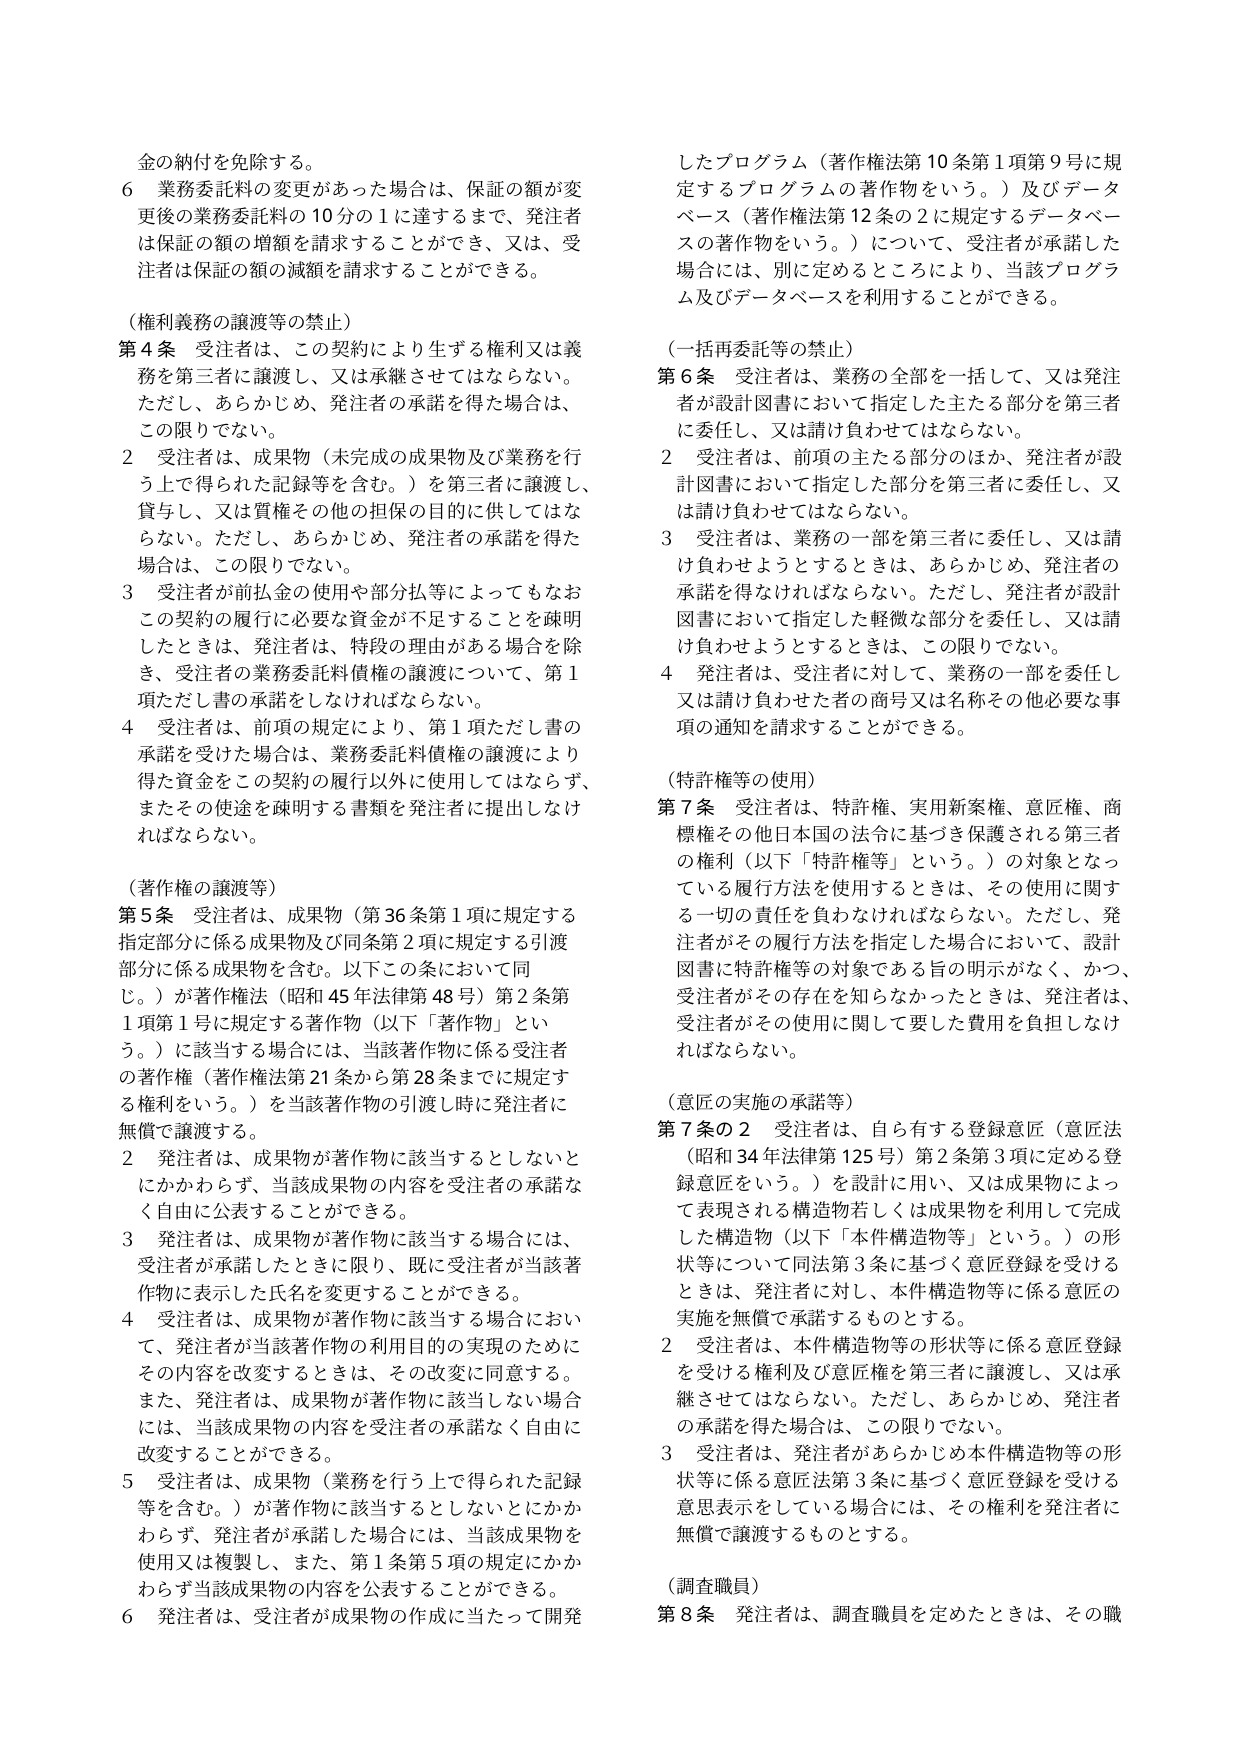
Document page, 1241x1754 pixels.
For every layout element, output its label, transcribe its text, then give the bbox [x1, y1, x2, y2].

text ２ 発注者は、成果物が著作物に該当するとしないとにかかわらず、当該成果物の内容を受注者の承諾なく自由に公表することができる。 [118, 1143, 583, 1224]
text ２ 受注者は、本件構造物等の形状等に係る意匠登録を受ける権利及び意匠権を第三者に譲渡し、又は承継させてはならない。ただし、あらかじめ、発注者の承諾を得た場合は、この限りでない。 [658, 1331, 1122, 1439]
text ３ 発注者は、成果物が著作物に該当する場合には、受注者が承諾したときに限り、既に受注者が当該著作物に表示した氏名を変更することができる。 [118, 1224, 583, 1305]
text ３ 受注者は、業務の一部を第三者に委任し、又は請け負わせようとするときは、あらかじめ、発注者の承諾を得なければならない。ただし、発注者が設計図書において指定した軽微な部分を委任し、又は請け負わせようとするときは、この限りでない。 [658, 524, 1122, 659]
text ２ 受注者は、前項の主たる部分のほか、発注者が設計図書において指定した部分を第三者に委任し、又は請け負わせてはならない。 [658, 443, 1122, 524]
text 第７条 受注者は、特許権、実用新案権、意匠権、商標権その他日本国の法令に基づき保護される第三者の権利（以下「特許権等」という。）の対象となっている履行方法を使用するときは、その使用に関する一切の責任を負わなければならない。ただし、発注者がその履行方法を指定した場合において、設計図書に特許権等の対象である旨の明示がなく、かつ、受注者がその存在を知らなかったときは、発注者は、受注者がその使用に関して要した費用を負担しなければならない。 [658, 792, 1122, 1062]
text ４ 受注者は、成果物が著作物に該当する場合において、発注者が当該著作物の利用目的の実現のためにその内容を改変するときは、その改変に同意する。また、発注者は、成果物が著作物に該当しない場合には、当該成果物の内容を受注者の承諾なく自由に改変することができる。 [118, 1305, 583, 1467]
text ３ 受注者は、発注者があらかじめ本件構造物等の形状等に係る意匠法第３条に基づく意匠登録を受ける意思表示をしている場合には、その権利を発注者に無償で譲渡するものとする。 [658, 1439, 1122, 1547]
text ６ 業務委託料の変更があった場合は、保証の額が変更後の業務委託料の10分の１に達するまで、発注者は保証の額の増額を請求することができ、又は、受注者は保証の額の減額を請求することができる。 [118, 175, 583, 283]
text ６ 発注者は、受注者が成果物の作成に当たって開発したプログラム（著作権法第10条第１項第９号に規定するプログラムの著作物をいう。）及びデータベース（著作権法第12条の２に規定するデータベースの著作物をいう。）について、受注者が承諾した場合には、別に定めるところにより、当該プログラム及びデータベースを利用することができる。 [658, 148, 1122, 309]
text （調査職員） [658, 1572, 1122, 1599]
text ４ 受注者は、前項の規定により、第１項ただし書の承諾を受けた場合は、業務委託料債権の譲渡により得た資金をこの契約の履行以外に使用してはならず、またその使途を疎明する書類を発注者に提出しなければならない。 [118, 713, 583, 848]
text （権利義務の譲渡等の禁止） [118, 308, 583, 335]
text ２ 受注者は、成果物（未完成の成果物及び業務を行う上で得られた記録等を含む。）を第三者に譲渡し、貸与し、又は質権その他の担保の目的に供してはならない。ただし、あらかじめ、発注者の承諾を得た場合は、この限りでない。 [118, 443, 583, 578]
text ３ 受注者が前払金の使用や部分払等によってもなおこの契約の履行に必要な資金が不足することを疎明したときは、発注者は、特段の理由がある場合を除き、受注者の業務委託料債権の譲渡について、第１項ただし書の承諾をしなければならない。 [118, 578, 583, 713]
text ４ 発注者は、受注者に対して、業務の一部を委任し、又は請け負わせた者の商号又は名称その他必要な事項の通知を請求することができる。 [658, 659, 1122, 740]
text （一括再委託等の禁止） [658, 335, 1122, 362]
text 第４条 受注者は、この契約により生ずる権利又は義務を第三者に譲渡し、又は承継させてはならない。ただし、あらかじめ、発注者の承諾を得た場合は、この限りでない。 [118, 335, 583, 443]
text （特許権等の使用） [658, 766, 1122, 792]
text 第５条 受注者は、成果物（第36条第１項に規定する指定部分に係る成果物及び同条第２項に規定する引渡部分に係る成果物を含む。以下この条において同じ。）が著作権法（昭和45年法律第48号）第２条第１項第１号に規定する著作物（以下「著作物」という。）に該当する場合には、当該著作物に係る受注者の著作権（著作権法第21条から第28条までに規定する権利をいう。）を当該著作物の引渡し時に発注者に無償で譲渡する。 [118, 900, 583, 1143]
text 第６条 受注者は、業務の全部を一括して、又は発注者が設計図書において指定した主たる部分を第三者に委任し、又は請け負わせてはならない。 [658, 362, 1122, 443]
text 第７条の２ 受注者は、自ら有する登録意匠（意匠法（昭和34年法律第125号）第２条第３項に定める登録意匠をいう。）を設計に用い、又は成果物によって表現される構造物若しくは成果物を利用して完成した構造物（以下「本件構造物等」という。）の形状等について同法第３条に基づく意匠登録を受けるときは、発注者に対し、本件構造物等に係る意匠の実施を無償で承諾するものとする。 [658, 1115, 1122, 1331]
text （著作権の譲渡等） [118, 873, 583, 900]
text ５ 受注者は、成果物（業務を行う上で得られた記録等を含む。）が著作物に該当するとしないとにかかわらず、発注者が承諾した場合には、当該成果物を使用又は複製し、また、第１条第５項の規定にかかわらず当該成果物の内容を公表することができる。 [118, 1467, 583, 1602]
text 第８条 発注者は、調査職員を定めたときは、その職及び氏名を受注者に通知しなければならない。調査職員を変更したときも、同様とする。 [658, 1599, 1122, 1627]
text （意匠の実施の承諾等） [658, 1088, 1122, 1115]
